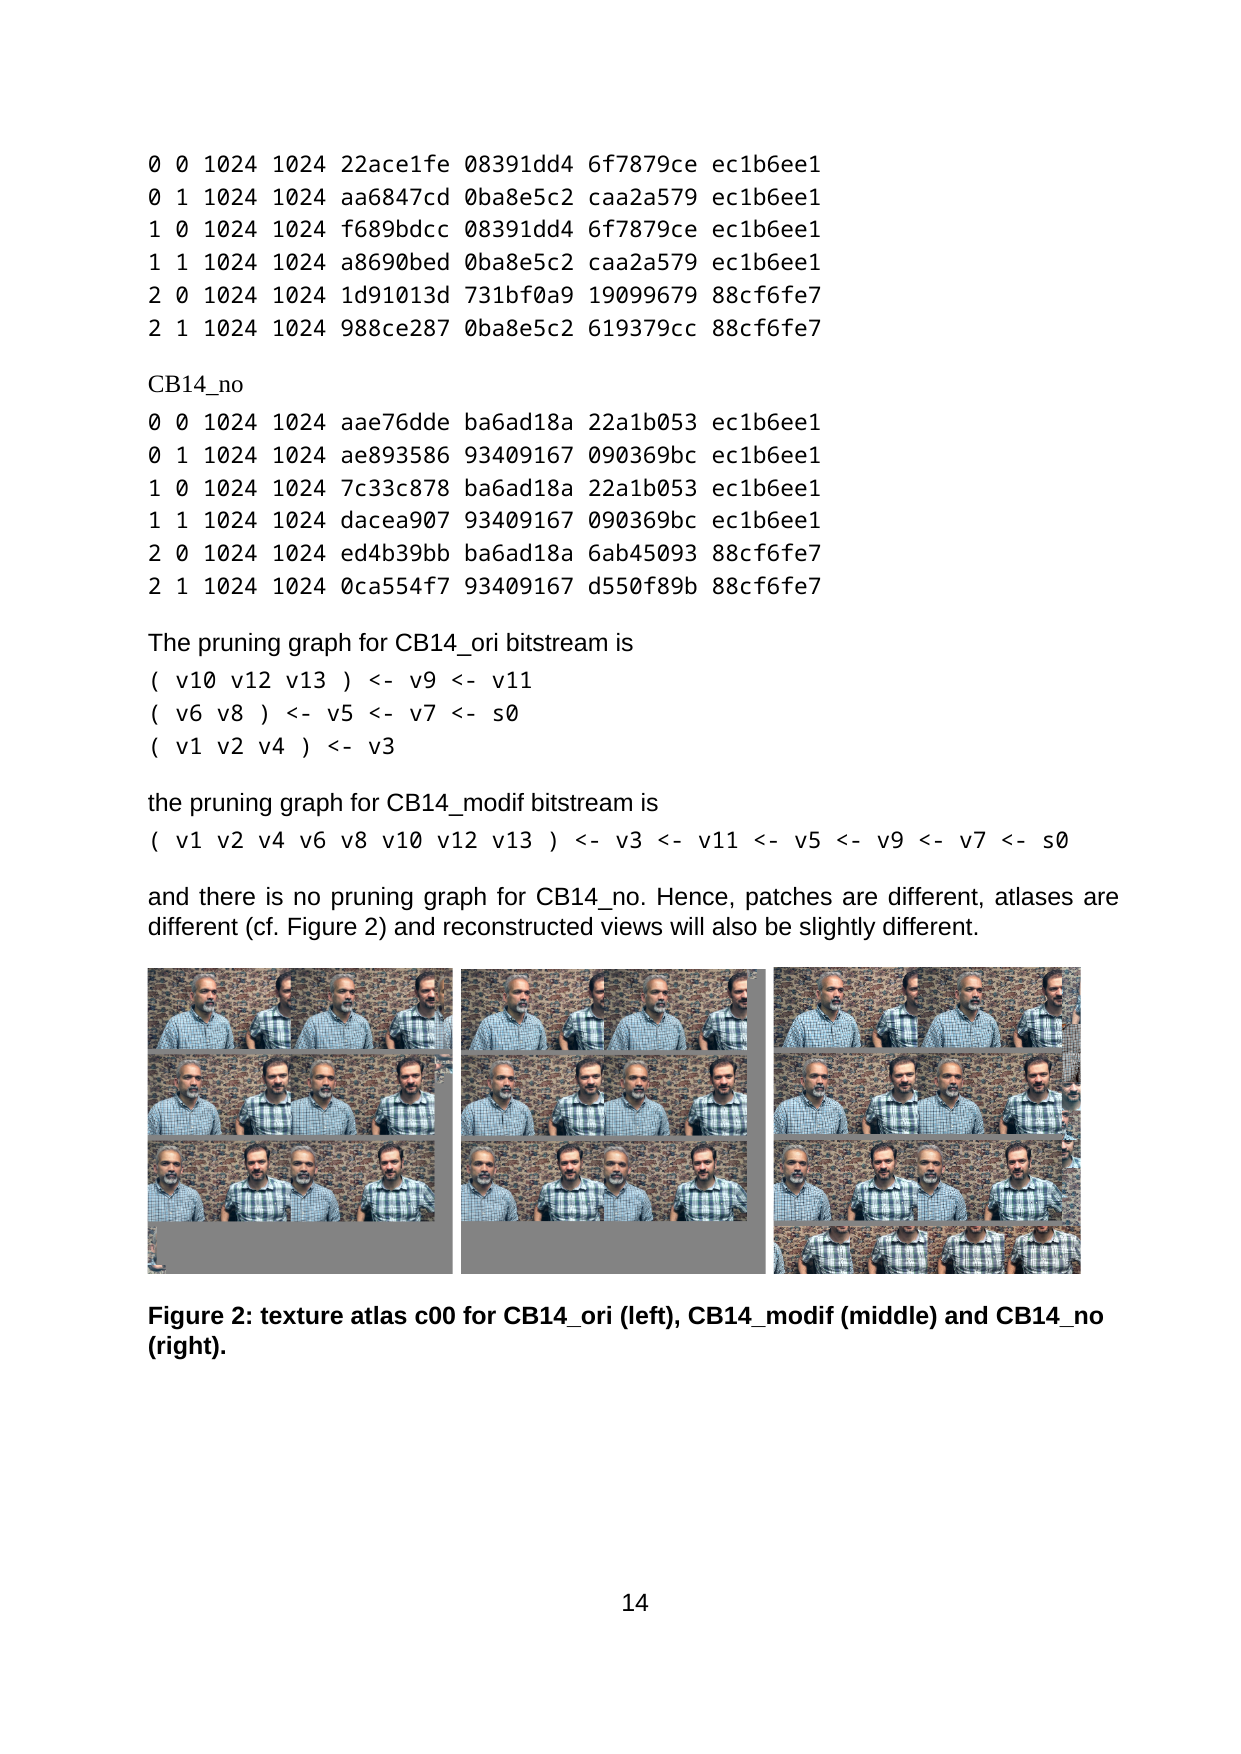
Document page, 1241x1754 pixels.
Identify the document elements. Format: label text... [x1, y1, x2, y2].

text CB14_no [148, 369, 1122, 398]
text 0 0 1024 1024 22ace1fe 08391dd4 6f7879ce ec1b6ee1 [148, 148, 1122, 179]
picture [461, 969, 766, 1274]
text 2 0 1024 1024 1d91013d 731bf0a9 19099679 88cf6fe7 [148, 279, 1122, 310]
text ( v1 v2 v4 v6 v8 v10 v12 v13 ) <- v3 <- v11 <- v5 <- v9 <- v7 <- s0 [148, 824, 1122, 855]
text 0 1 1024 1024 aa6847cd 0ba8e5c2 caa2a579 ec1b6ee1 [148, 181, 1122, 212]
text 1 1 1024 1024 dacea907 93409167 090369bc ec1b6ee1 [148, 504, 1122, 536]
picture [773, 967, 1081, 1274]
text ( v10 v12 v13 ) <- v9 <- v11 [148, 664, 1122, 695]
text ( v6 v8 ) <- v5 <- v7 <- s0 [148, 697, 1122, 728]
text The pruning graph for CB14_ori bitstream is [148, 628, 1122, 657]
text 0 0 1024 1024 aae76dde ba6ad18a 22a1b053 ec1b6ee1 [148, 406, 1122, 437]
text 0 1 1024 1024 ae893586 93409167 090369bc ec1b6ee1 [148, 439, 1122, 470]
text 2 1 1024 1024 988ce287 0ba8e5c2 619379cc 88cf6fe7 [148, 312, 1122, 343]
text ( v1 v2 v4 ) <- v3 [148, 730, 1122, 761]
picture [147, 968, 453, 1274]
text 2 0 1024 1024 ed4b39bb ba6ad18a 6ab45093 88cf6fe7 [148, 537, 1122, 568]
text 2 1 1024 1024 0ca554f7 93409167 d550f89b 88cf6fe7 [148, 570, 1122, 601]
text 1 0 1024 1024 7c33c878 ba6ad18a 22a1b053 ec1b6ee1 [148, 472, 1122, 503]
text 1 0 1024 1024 f689bdcc 08391dd4 6f7879ce ec1b6ee1 [148, 213, 1122, 244]
text the pruning graph for CB14_modif bitstream is [148, 788, 1122, 816]
text 1 1 1024 1024 a8690bed 0ba8e5c2 caa2a579 ec1b6ee1 [148, 246, 1122, 277]
